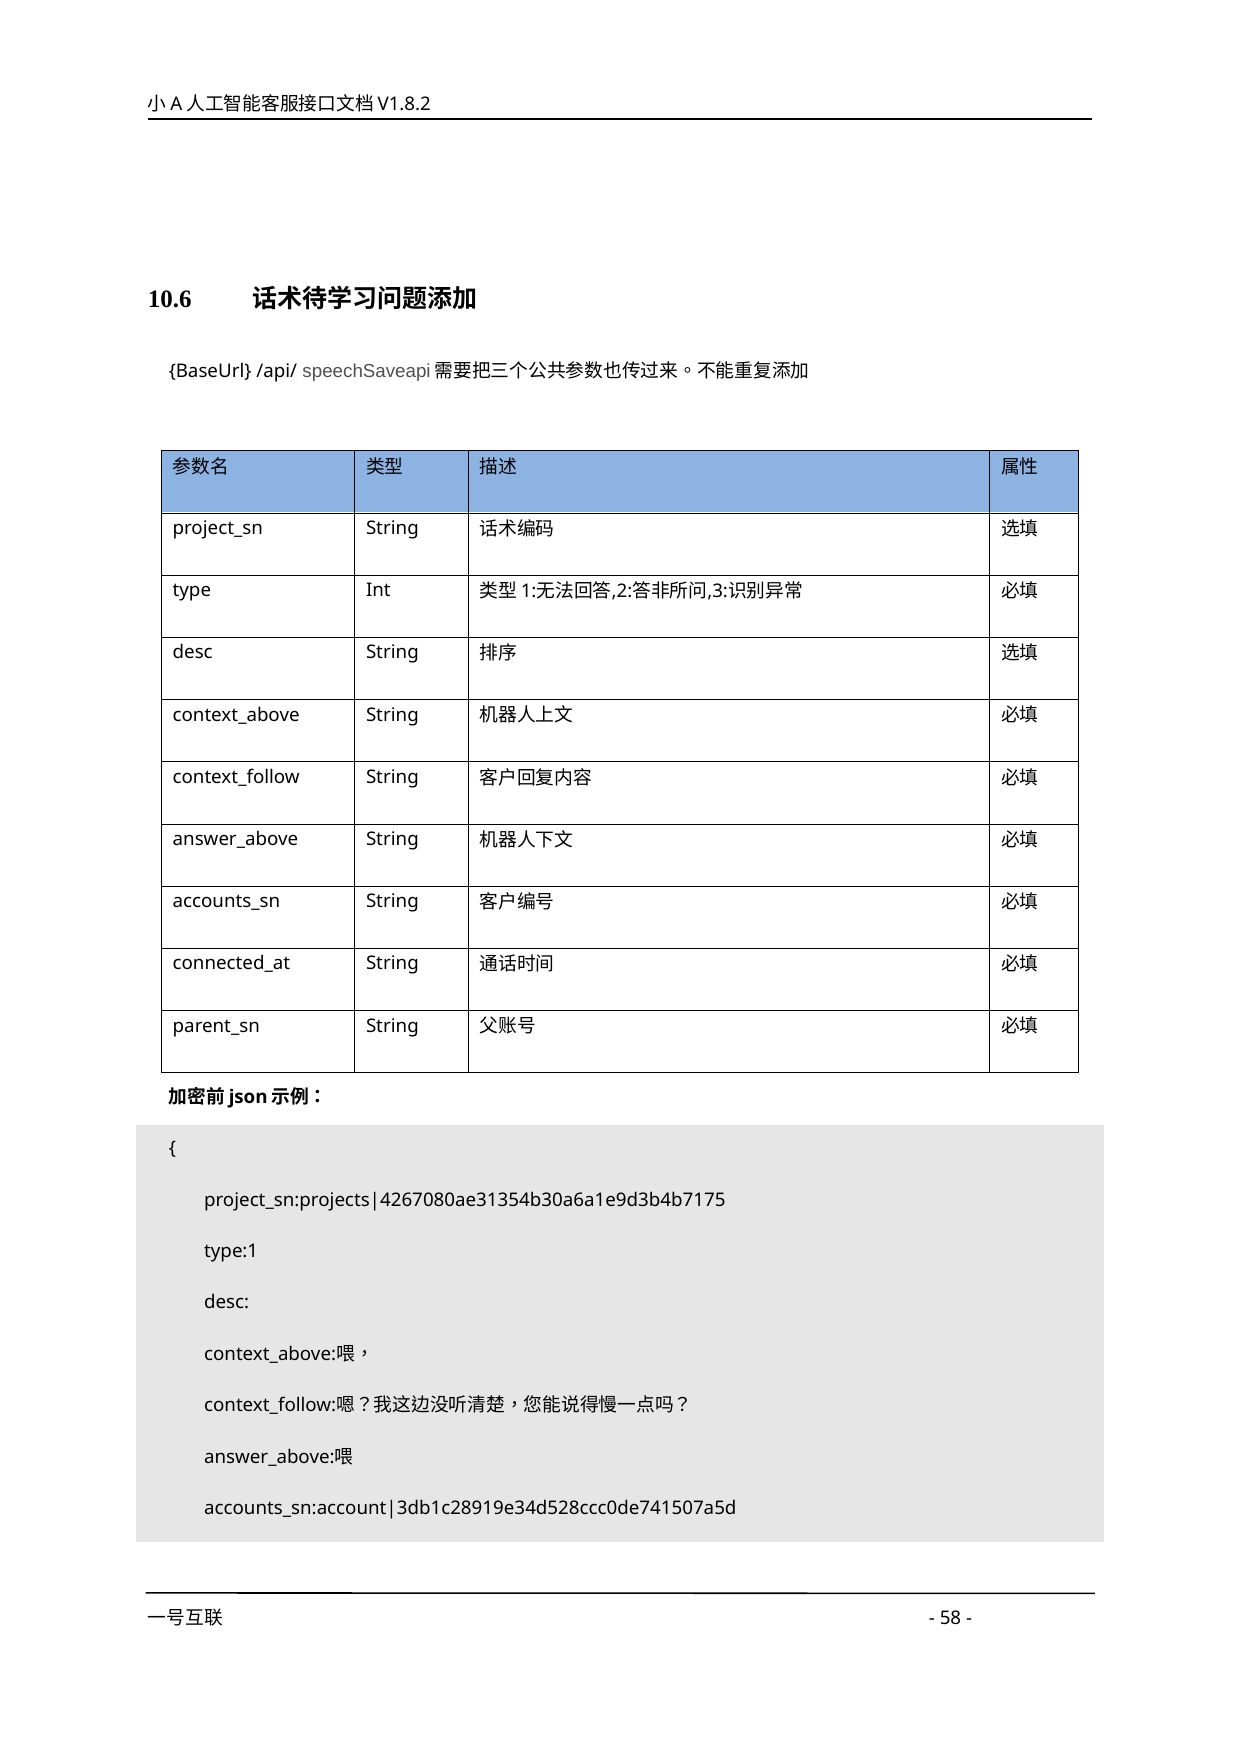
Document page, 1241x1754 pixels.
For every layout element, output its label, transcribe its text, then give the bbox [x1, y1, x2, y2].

table_header 属性 [990, 451, 1078, 512]
table_cell String [355, 638, 468, 699]
table_cell String [355, 1011, 468, 1072]
text {BaseUrl} /api/ speechSaveapi需要把三个公共参数也传过来。不能重复添加 [148, 354, 1092, 386]
table_cell 必填 [990, 1011, 1078, 1072]
table_cell 选填 [990, 638, 1078, 699]
table_cell project_sn [162, 514, 354, 575]
table_cell 话术编码 [469, 514, 989, 575]
subtitle 10.6 话术待学习问题添加 [148, 264, 1092, 329]
table_cell String [355, 949, 468, 1010]
table_cell type [162, 576, 354, 637]
table_cell accounts_sn [162, 887, 354, 948]
table_cell 必填 [990, 949, 1078, 1010]
table_cell answer_above [162, 825, 354, 886]
table_cell 通话时间 [469, 949, 989, 1010]
table_cell 必填 [990, 762, 1078, 823]
table_cell String [355, 887, 468, 948]
table_cell context_follow [162, 762, 354, 823]
table_cell 类型1:无法回答,2:答非所问,3:识别异常 [469, 576, 989, 637]
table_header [136, 1125, 1104, 1542]
table_cell parent_sn [162, 1011, 354, 1072]
table_cell String [355, 762, 468, 823]
table_cell 父账号 [469, 1011, 989, 1072]
table_cell 客户编号 [469, 887, 989, 948]
table_cell desc [162, 638, 354, 699]
table_header 参数名 [162, 451, 354, 512]
table_cell 必填 [990, 576, 1078, 637]
table_header 类型 [355, 451, 468, 512]
table_cell String [355, 514, 468, 575]
table_cell 选填 [990, 514, 1078, 575]
table_cell 机器人下文 [469, 825, 989, 886]
table_cell String [355, 825, 468, 886]
table_cell 必填 [990, 700, 1078, 761]
table_cell context_above [162, 700, 354, 761]
table_cell connected_at [162, 949, 354, 1010]
table_cell 排序 [469, 638, 989, 699]
table_cell 必填 [990, 825, 1078, 886]
text 加密前json示例： [148, 1079, 1092, 1112]
table_cell 客户回复内容 [469, 762, 989, 823]
table_cell 必填 [990, 887, 1078, 948]
table_cell String [355, 700, 468, 761]
table_cell Int [355, 576, 468, 637]
table_cell 机器人上文 [469, 700, 989, 761]
table_header 描述 [469, 451, 989, 512]
